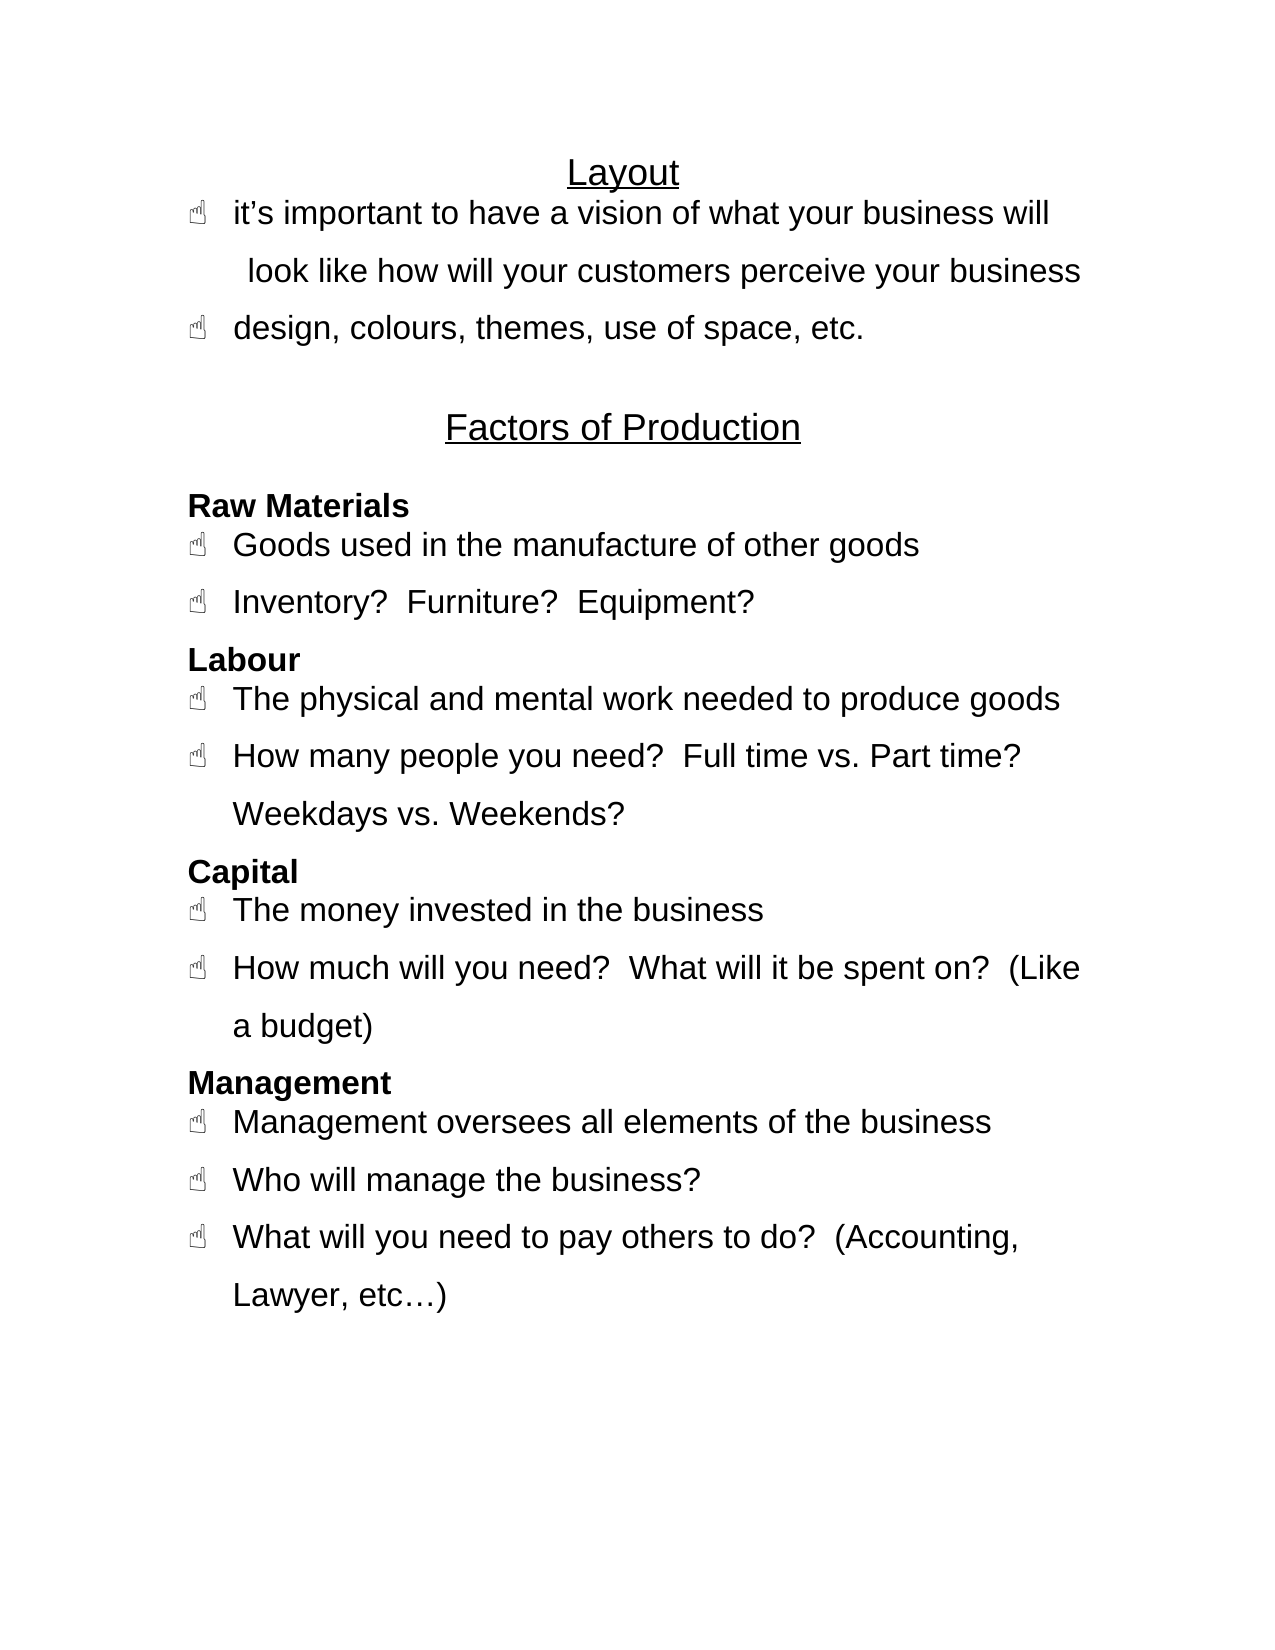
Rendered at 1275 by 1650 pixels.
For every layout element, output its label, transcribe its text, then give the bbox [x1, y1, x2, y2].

list How much will you need? What will it be spent on? (Like a budget) [187, 948, 1087, 1044]
list How many people you need? Full time vs. Part time? Weekdays vs. Weekends? [187, 737, 1087, 833]
text Factors of Production [158, 405, 1087, 448]
list What will you need to pay others to do? (Accounting, Lawyer, etc…) [187, 1217, 1087, 1314]
text Management [187, 1063, 1087, 1102]
list The physical and mental work needed to produce goods [187, 679, 1087, 717]
list Management oversees all elements of the business [187, 1102, 1087, 1140]
text Layout [158, 150, 1087, 193]
text Raw Materials [187, 486, 1087, 525]
list The money invested in the business [187, 890, 1087, 929]
text Capital [187, 852, 1087, 890]
list design, colours, themes, use of space, etc. [187, 308, 1087, 347]
list Inventory? Furniture? Equipment? [187, 582, 1087, 621]
list Goods used in the manufacture of other goods [187, 525, 1087, 563]
list it’s important to have a vision of what your business will look like how will your customers perceive your business [187, 193, 1087, 289]
text Labour [187, 640, 1087, 679]
list Who will manage the business? [187, 1160, 1087, 1198]
